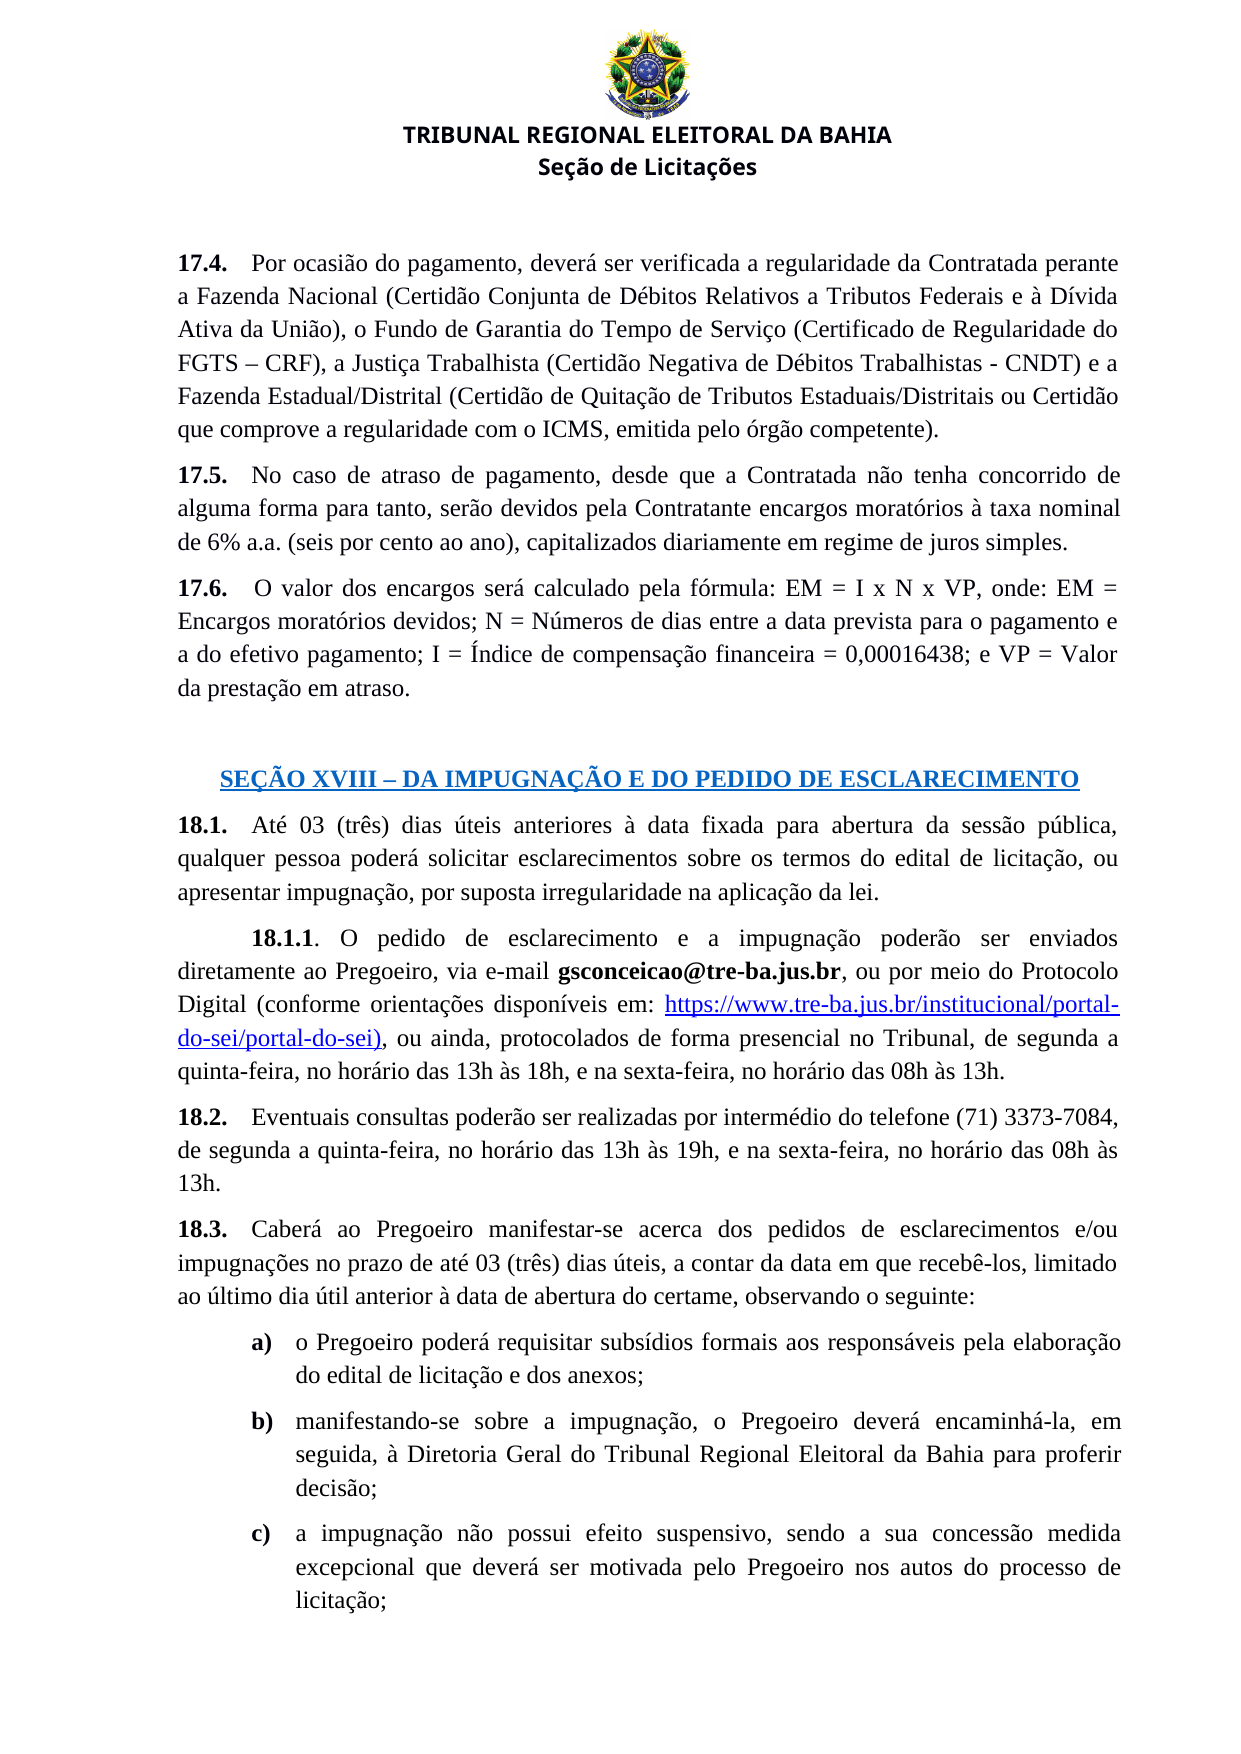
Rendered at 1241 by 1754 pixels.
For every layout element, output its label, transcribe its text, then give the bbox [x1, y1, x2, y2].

text 17.5. No caso de atraso de pagamento, desde que a Contratada não tenha concorrido de alguma forma para tanto, serão devidos pela Contratante encargos moratórios à taxa nominal de 6% a.a. (seis por cento ao ano), capitalizados diariamente em regime de juros simples. [177, 457, 1122, 557]
list a impugnação não possui efeito suspensivo, sendo a sua concessão medida excepcional que deverá ser motivada pelo Pregoeiro nos autos do processo de licitação; [251, 1515, 1122, 1615]
text 18.1.1. O pedido de esclarecimento e a impugnação poderão ser enviados diretamente ao Pregoeiro, via e-mail gsconceicao@tre-ba.jus.br, ou por meio do Protocolo Digital (conforme orientações disponíveis em: ), ou ainda, protocolados de forma presencial no Tribunal, de segunda a quinta-feira, no horário das 13h às 18h, e na sexta-feira, no horário das 08h às 13h. [177, 919, 1119, 1086]
list o Pregoeiro poderá requisitar subsídios formais aos responsáveis pela elaboração do edital de licitação e dos anexos; [251, 1323, 1122, 1390]
text 18.2. Eventuais consultas poderão ser realizadas por intermédio do telefone (71) 3373-7084, de segunda a quinta-feira, no horário das 13h às 19h, e na sexta-feira, no horário das 08h às 13h. [177, 1098, 1119, 1198]
text 17.6. O valor dos encargos será calculado pela fórmula: EM = I x N x VP, onde: EM = Encargos moratórios devidos; N = Números de dias entre a data prevista para o pagamento e a do efetivo pagamento; I = Índice de compensação financeira = 0,00016438; e VP = Valor da prestação em atraso. [177, 569, 1119, 703]
text 18.3. Caberá ao Pregoeiro manifestar-se acerca dos pedidos de esclarecimentos e/ou impugnações no prazo de até 03 (três) dias úteis, a contar da data em que recebê-los, limitado ao último dia útil anterior à data de abertura do certame, observando o seguinte: [177, 1211, 1119, 1311]
text 18.1. Até 03 (três) dias úteis anteriores à data fixada para abertura da sessão pública, qualquer pessoa poderá solicitar esclarecimentos sobre os termos do edital de licitação, ou apresentar impugnação, por suposta irregularidade na aplicação da lei. [177, 807, 1119, 907]
text SEÇÃO XVIII – DA IMPUGNAÇÃO E DO PEDIDO DE ESCLARECIMENTO [177, 761, 1122, 794]
list manifestando-se sobre a impugnação, o Pregoeiro deverá encaminhá-la, em seguida, à Diretoria Geral do Tribunal Regional Eleitoral da Bahia para proferir decisão; [251, 1403, 1122, 1503]
text 17.4. Por ocasião do pagamento, deverá ser verificada a regularidade da Contratada perante a Fazenda Nacional (Certidão Conjunta de Débitos Relativos a Tributos Federais e à Dívida Ativa da União), o Fundo de Garantia do Tempo de Serviço (Certificado de Regularidade do FGTS – CRF), a Justiça Trabalhista (Certidão Negativa de Débitos Trabalhistas - CNDT) e a Fazenda Estadual/Distrital (Certidão de Quitação de Tributos Estaduais/Distritais ou Certidão que comprove a regularidade com o ICMS, emitida pelo órgão competente). [177, 244, 1119, 444]
